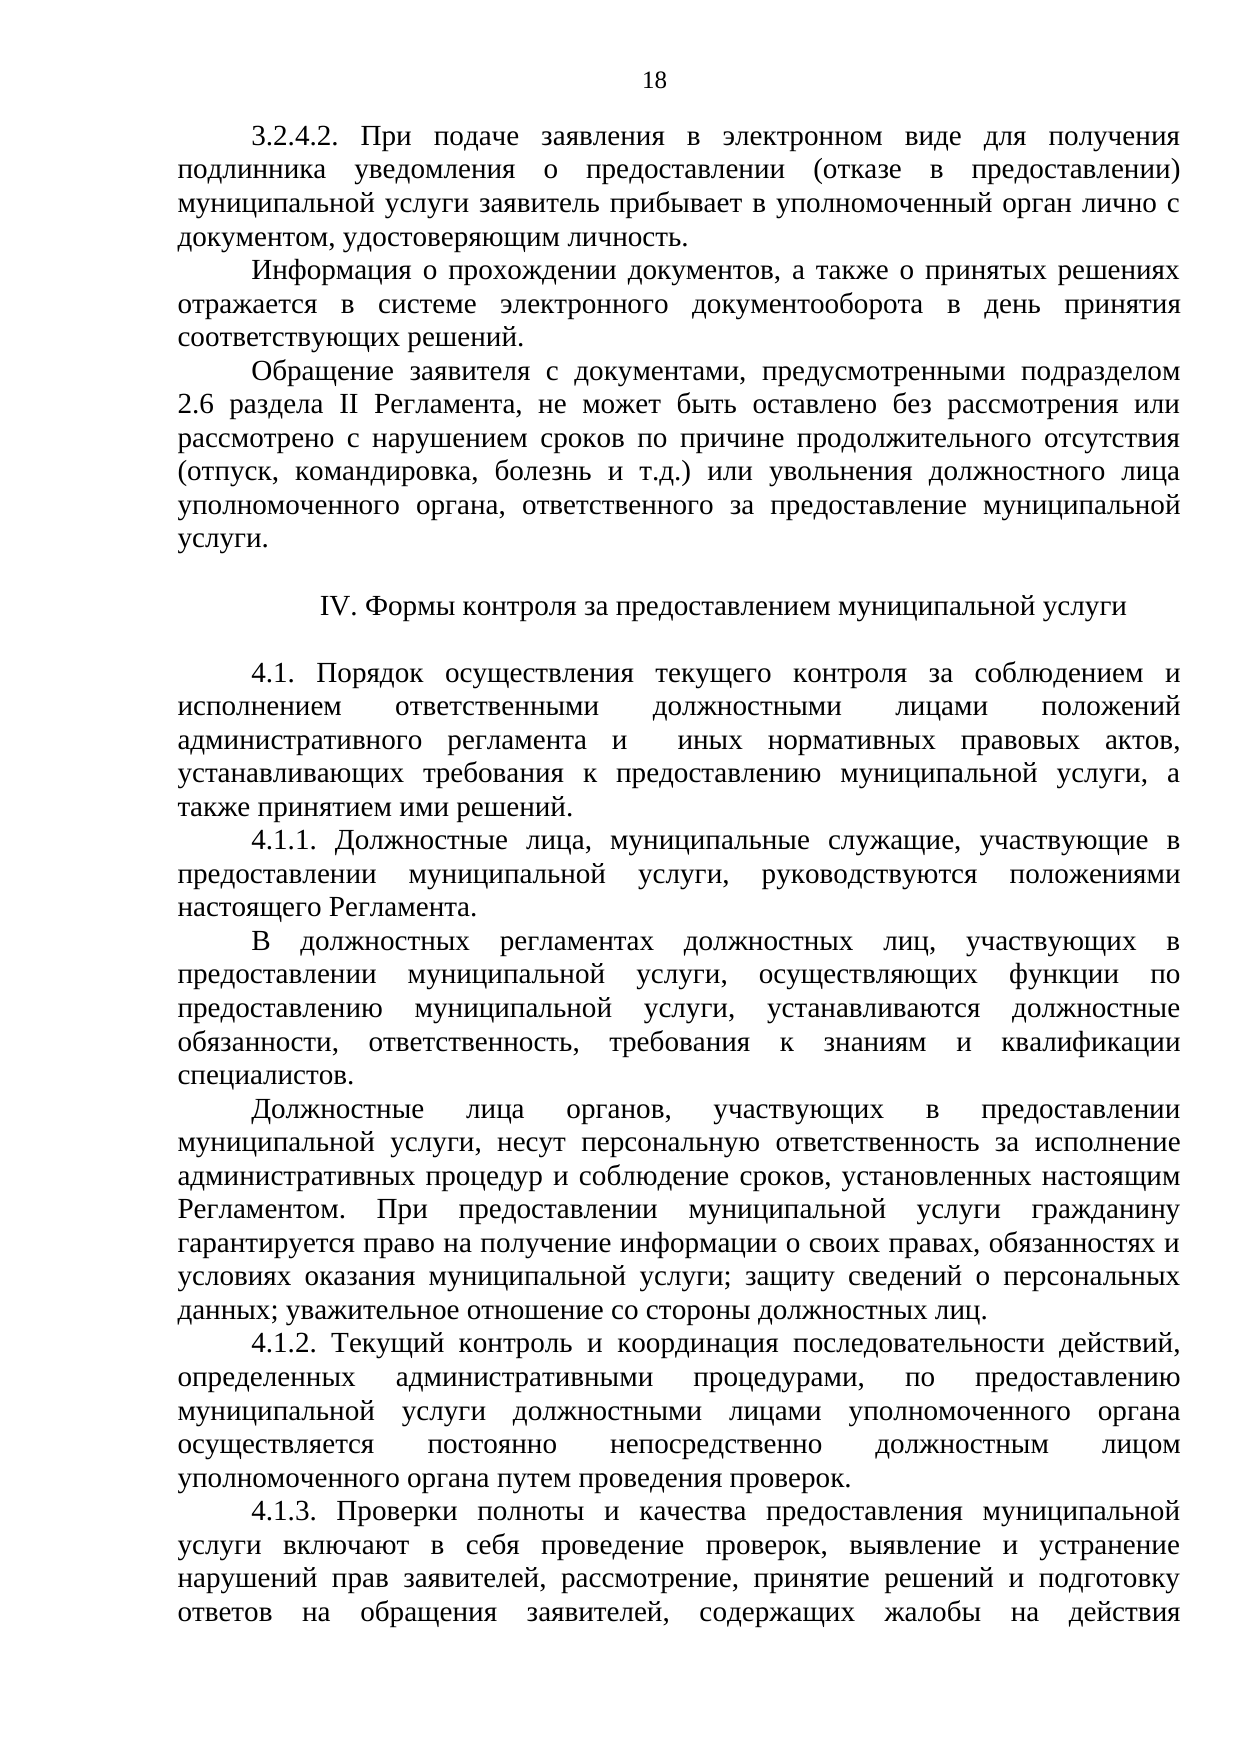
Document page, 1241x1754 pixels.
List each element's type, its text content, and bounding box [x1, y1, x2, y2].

text Информация о прохождении документов, а также о принятых решениях отражается в системе электронного документооборота в день принятия соответствующих решений. [177, 252, 1181, 353]
text 4.1. Порядок осуществления текущего контроля за соблюдением и исполнением ответственными должностными лицами положений административного регламента и иных нормативных правовых актов, устанавливающих требования к предоставлению муниципальной услуги, а также принятием ими решений. [177, 655, 1181, 822]
text 4.1.2. Текущий контроль и координация последовательности действий, определенных административными процедурами, по предоставлению муниципальной услуги должностными лицами уполномоченного органа осуществляется постоянно непосредственно должностным лицом уполномоченного органа путем проведения проверок. [177, 1326, 1181, 1493]
text Обращение заявителя с документами, предусмотренными подразделом 2.6 раздела II Регламента, не может быть оставлено без рассмотрения или рассмотрено с нарушением сроков по причине продолжительного отсутствия (отпуск, командировка, болезнь и т.д.) или увольнения должностного лица уполномоченного органа, ответственного за предоставление муниципальной услуги. [177, 353, 1181, 554]
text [177, 1493, 1181, 1627]
text IV. Формы контроля за предоставлением муниципальной услуги [177, 588, 1181, 621]
text В должностных регламентах должностных лиц, участвующих в предоставлении муниципальной услуги, осуществляющих функции по предоставлению муниципальной услуги, устанавливаются должностные обязанности, ответственность, требования к знаниям и квалификации специалистов. [177, 923, 1181, 1091]
text Должностные лица органов, участвующих в предоставлении муниципальной услуги, несут персональную ответственность за исполнение административных процедур и соблюдение сроков, установленных настоящим Регламентом. При предоставлении муниципальной услуги гражданину гарантируется право на получение информации о своих правах, обязанностях и условиях оказания муниципальной услуги; защиту сведений о персональных данных; уважительное отношение со стороны должностных лиц. [177, 1091, 1181, 1326]
text 3.2.4.2. При подаче заявления в электронном виде для получения подлинника уведомления о предоставлении (отказе в предоставлении) муниципальной услуги заявитель прибывает в уполномоченный орган лично с документом, удостоверяющим личность. [177, 118, 1181, 252]
text 4.1.1. Должностные лица, муниципальные служащие, участвующие в предоставлении муниципальной услуги, руководствуются положениями настоящего Регламента. [177, 822, 1181, 923]
